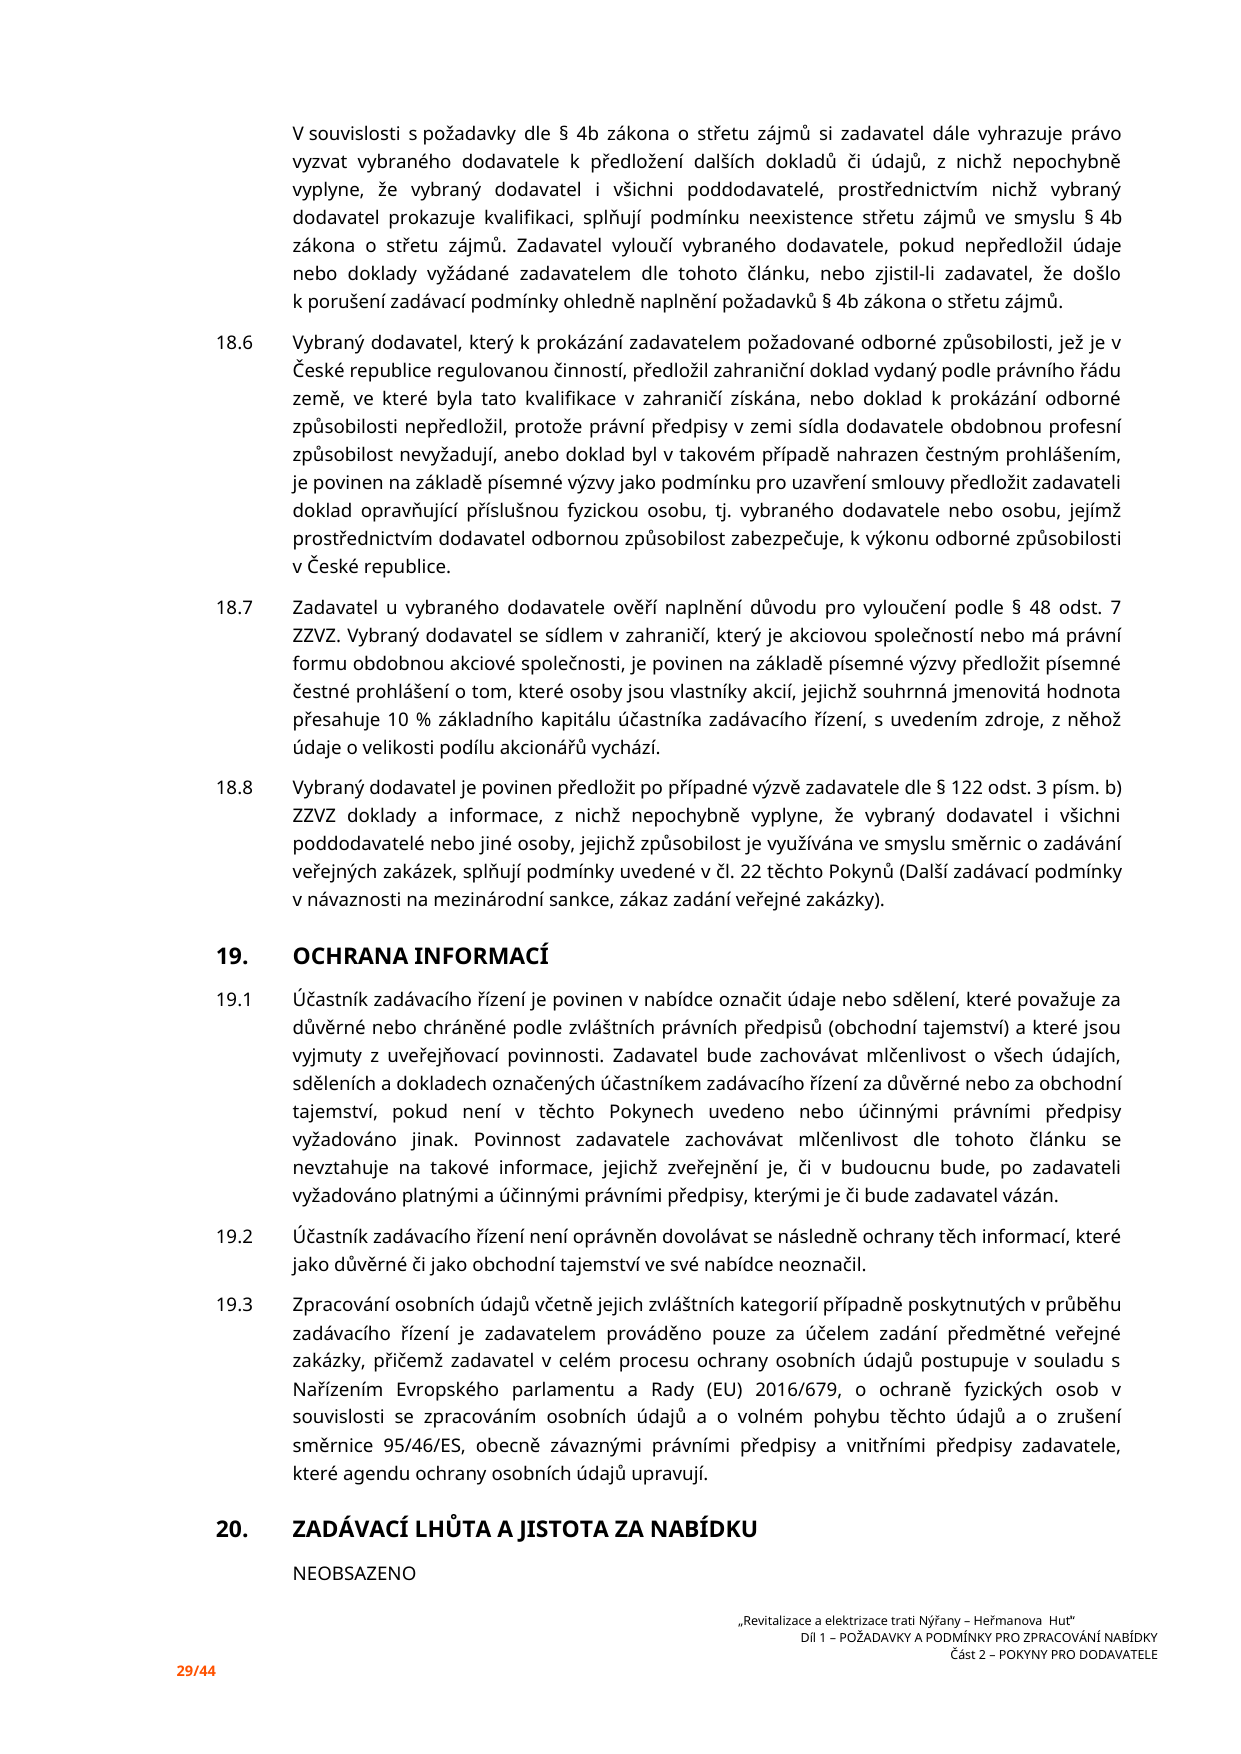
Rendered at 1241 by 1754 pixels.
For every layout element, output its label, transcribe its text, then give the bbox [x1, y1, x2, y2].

text OCHRANA INFORMACÍ [216, 940, 1122, 971]
text Zpracování osobních údajů včetně jejich zvláštních kategorií případně poskytnutých v průběhu zadávacího řízení je zadavatelem prováděno pouze za účelem zadání předmětné veřejné zakázky, přičemž zadavatel v celém procesu ochrany osobních údajů postupuje v souladu s Nařízením Evropského parlamentu a Rady (EU) 2016/679, o ochraně fyzických osob v souvislosti se zpracováním osobních údajů a o volném pohybu těchto údajů a o zrušení směrnice 95/46/ES, obecně závaznými právními předpisy a vnitřními předpisy zadavatele, které agendu ochrany osobních údajů upravují. [216, 1292, 1122, 1485]
text Účastník zadávacího řízení není oprávněn dovolávat se následně ochrany těch informací, které jako důvěrné či jako obchodní tajemství ve své nabídce neoznačil. [216, 1223, 1122, 1277]
text Zadavatel u vybraného dodavatele ověří naplnění důvodu pro vyloučení podle § 48 odst. 7 ZZVZ. Vybraný dodavatel se sídlem v zahraničí, který je akciovou společností nebo má právní formu obdobnou akciové společnosti, je povinen na základě písemné výzvy předložit písemné čestné prohlášení o tom, které osoby jsou vlastníky akcií, jejichž souhrnná jmenovitá hodnota přesahuje 10 % základního kapitálu účastníka zadávacího řízení, s uvedením zdroje, z něhož údaje o velikosti podílu akcionářů vychází. [216, 594, 1122, 759]
text ZADÁVACÍ LHŮTA A JISTOTA ZA NABÍDKU [216, 1513, 1122, 1544]
text Vybraný dodavatel, který k prokázání zadavatelem požadované odborné způsobilosti, jež je v České republice regulovanou činností, předložil zahraniční doklad vydaný podle právního řádu země, ve které byla tato kvalifikace v zahraničí získána, nebo doklad k prokázání odborné způsobilosti nepředložil, protože právní předpisy v zemi sídla dodavatele obdobnou profesní způsobilost nevyžadují, anebo doklad byl v takovém případě nahrazen čestným prohlášením, je povinen na základě písemné výzvy jako podmínku pro uzavření smlouvy předložit zadavateli doklad opravňující příslušnou fyzickou osobu, tj. vybraného dodavatele nebo osobu, jejímž prostřednictvím dodavatel odbornou způsobilost zabezpečuje, k výkonu odborné způsobilosti v České republice. [216, 329, 1122, 579]
list NEOBSAZENO [292, 1560, 1122, 1585]
text Účastník zadávacího řízení je povinen v nabídce označit údaje nebo sdělení, které považuje za důvěrné nebo chráněné podle zvláštních právních předpisů (obchodní tajemství) a které jsou vyjmuty z uveřejňovací povinnosti. Zadavatel bude zachovávat mlčenlivost o všech údajích, sděleních a dokladech označených účastníkem zadávacího řízení za důvěrné nebo za obchodní tajemství, pokud není v těchto Pokynech uvedeno nebo účinnými právními předpisy vyžadováno jinak. Povinnost zadavatele zachovávat mlčenlivost dle tohoto článku se nevztahuje na takové informace, jejichž zveřejnění je, či v budoucnu bude, po zadavateli vyžadováno platnými a účinnými právními předpisy, kterými je či bude zadavatel vázán. [216, 987, 1122, 1208]
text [216, 121, 1122, 314]
text Vybraný dodavatel je povinen předložit po případné výzvě zadavatele dle § 122 odst. 3 písm. b) ZZVZ doklady a informace, z nichž nepochybně vyplyne, že vybraný dodavatel i všichni poddodavatelé nebo jiné osoby, jejichž způsobilost je využívána ve smyslu směrnic o zadávání veřejných zakázek, splňují podmínky uvedené v čl. 22 těchto Pokynů (Další zadávací podmínky v návaznosti na mezinárodní sankce, zákaz zadání veřejné zakázky). [216, 774, 1122, 912]
